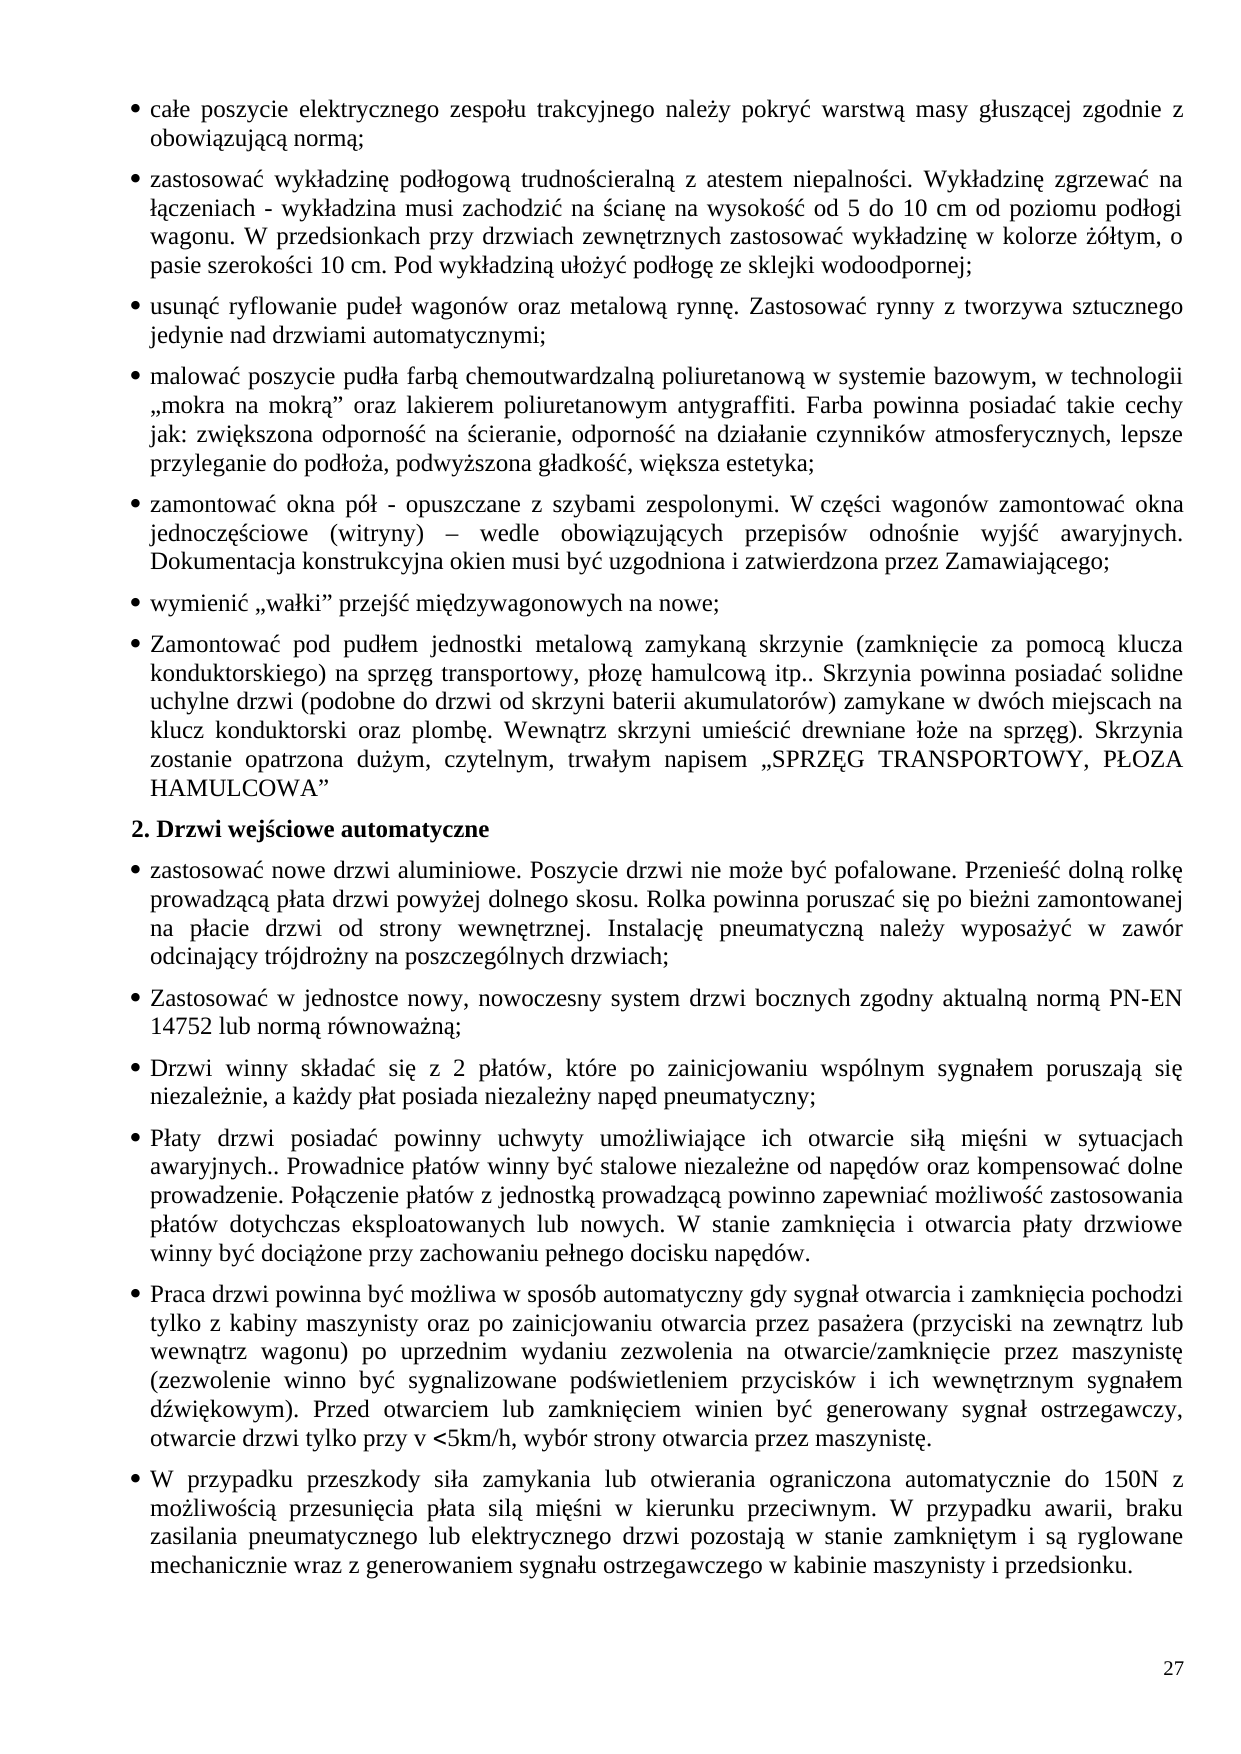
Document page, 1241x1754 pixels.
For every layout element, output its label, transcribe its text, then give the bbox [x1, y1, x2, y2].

list Zamontować pod pudłem jednostki metalową zamykaną skrzynie (zamknięcie za pomocą klucza konduktorskiego) na sprzęg transportowy, płozę hamulcową itp.. Skrzynia powinna posiadać solidne uchylne drzwi (podobne do drzwi od skrzyni baterii akumulatorów) zamykane w dwóch miejscach na klucz konduktorski oraz plombę. Wewnątrz skrzyni umieścić drewniane łoże na sprzęg). Skrzynia zostanie opatrzona dużym, czytelnym, trwałym napisem „SPRZĘG TRANSPORTOWY, PŁOZA HAMULCOWA” [131, 629, 1184, 801]
list Płaty drzwi posiadać powinny uchwyty umożliwiające ich otwarcie siłą mięśni w sytuacjach awaryjnych.. Prowadnice płatów winny być stalowe niezależne od napędów oraz kompensować dolne prowadzenie. Połączenie płatów z jednostką prowadzącą powinno zapewniać możliwość zastosowania płatów dotychczas eksploatowanych lub nowych. W stanie zamknięcia i otwarcia płaty drzwiowe winny być dociążone przy zachowaniu pełnego docisku napędów. [131, 1123, 1184, 1266]
list zastosować wykładzinę podłogową trudnościeralną z atestem niepalności. Wykładzinę zgrzewać na łączeniach - wykładzina musi zachodzić na ścianę na wysokość od 5 do 10 cm od poziomu podłogi wagonu. W przedsionkach przy drzwiach zewnętrznych zastosować wykładzinę w kolorze żółtym, o pasie szerokości 10 cm. Pod wykładziną ułożyć podłogę ze sklejki wodoodpornej; [131, 164, 1184, 279]
list malować poszycie pudła farbą chemoutwardzalną poliuretanową w systemie bazowym, w technologii „mokra na mokrą” oraz lakierem poliuretanowym antygraffiti. Farba powinna posiadać takie cechy jak: zwiększona odporność na ścieranie, odporność na działanie czynników atmosferycznych, lepsze przyleganie do podłoża, podwyższona gładkość, większa estetyka; [131, 361, 1184, 476]
list Zastosować w jednostce nowy, nowoczesny system drzwi bocznych zgodny aktualną normą PN-EN 14752 lub normą równoważną; [131, 983, 1184, 1040]
list usunąć ryflowanie pudeł wagonów oraz metalową rynnę. Zastosować rynny z tworzywa sztucznego jedynie nad drzwiami automatycznymi; [131, 291, 1184, 349]
list zamontować okna pół - opuszczane z szybami zespolonymi. W części wagonów zamontować okna jednoczęściowe (witryny) – wedle obowiązujących przepisów odnośnie wyjść awaryjnych. Dokumentacja konstrukcyjna okien musi być uzgodniona i zatwierdzona przez Zamawiającego; [131, 489, 1184, 575]
list W przypadku przeszkody siła zamykania lub otwierania ograniczona automatycznie do 150N z możliwością przesunięcia płata silą mięśni w kierunku przeciwnym. W przypadku awarii, braku zasilania pneumatycznego lub elektrycznego drzwi pozostają w stanie zamkniętym i są ryglowane mechanicznie wraz z generowaniem sygnału ostrzegawczego w kabinie maszynisty i przedsionku. [131, 1464, 1184, 1579]
list wymienić „wałki” przejść międzywagonowych na nowe; [131, 588, 1184, 616]
list całe poszycie elektrycznego zespołu trakcyjnego należy pokryć warstwą masy głuszącej zgodnie z obowiązującą normą; [131, 94, 1184, 151]
list zastosować nowe drzwi aluminiowe. Poszycie drzwi nie może być pofalowane. Przenieść dolną rolkę prowadzącą płata drzwi powyżej dolnego skosu. Rolka powinna poruszać się po bieżni zamontowanej na płacie drzwi od strony wewnętrznej. Instalację pneumatyczną należy wyposażyć w zawór odcinający trójdrożny na poszczególnych drzwiach; [131, 855, 1184, 970]
list Praca drzwi powinna być możliwa w sposób automatyczny gdy sygnał otwarcia i zamknięcia pochodzi tylko z kabiny maszynisty oraz po zainicjowaniu otwarcia przez pasażera (przyciski na zewnątrz lub wewnątrz wagonu) po uprzednim wydaniu zezwolenia na otwarcie/zamknięcie przez maszynistę (zezwolenie winno być sygnalizowane podświetleniem przycisków i ich wewnętrznym sygnałem dźwiękowym). Przed otwarciem lub zamknięciem winien być generowany sygnał ostrzegawczy, otwarcie drzwi tylko przy v 5km/h, wybór strony otwarcia przez maszynistę. [131, 1279, 1184, 1451]
list Drzwi winny składać się z 2 płatów, które po zainicjowaniu wspólnym sygnałem poruszają się niezależnie, a każdy płat posiada niezależny napęd pneumatyczny; [131, 1053, 1184, 1110]
text 2. Drzwi wejściowe automatyczne [131, 814, 1184, 843]
